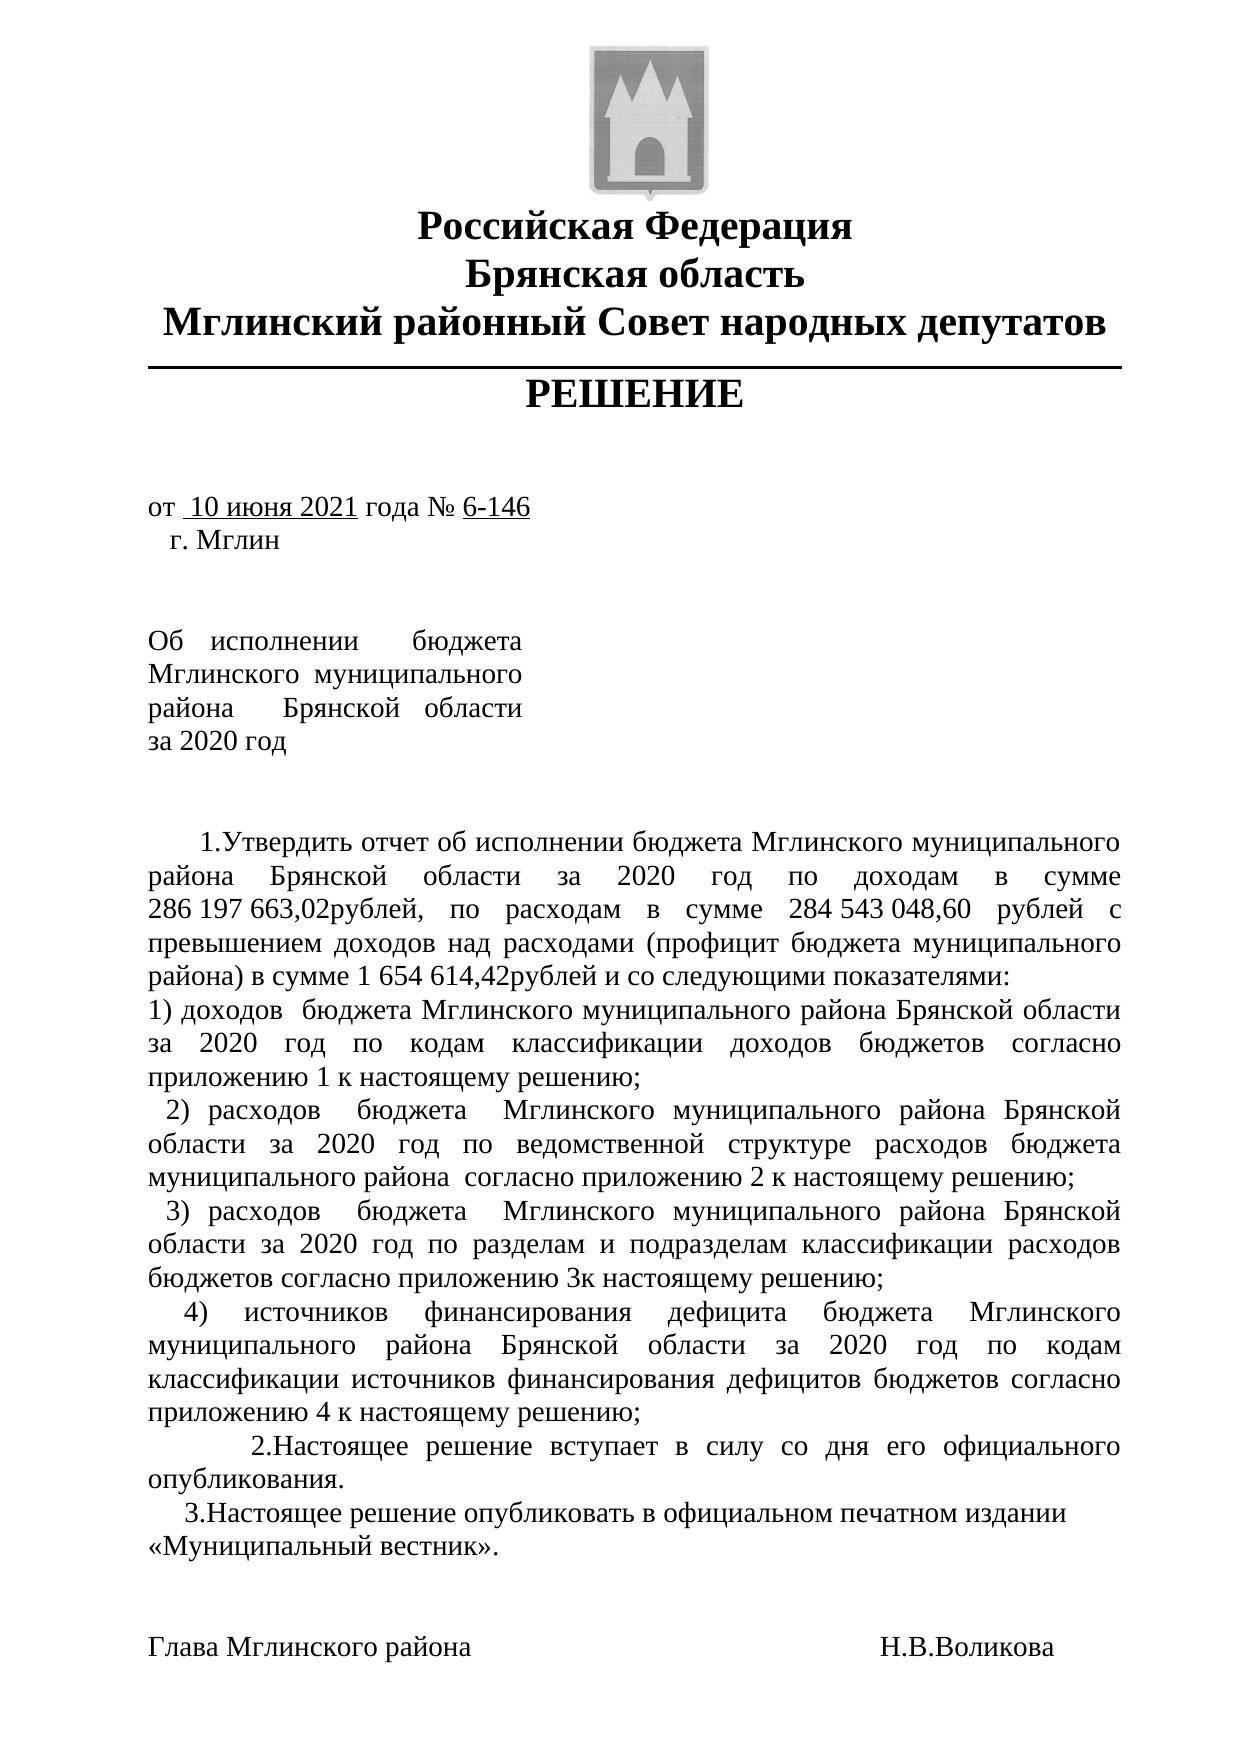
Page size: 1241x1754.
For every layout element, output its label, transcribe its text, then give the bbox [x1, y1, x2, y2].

text 3.Настоящее решение опубликовать в официальном печатном издании «Муниципальный вестник». [148, 1495, 1122, 1562]
title Российская Федерация [148, 201, 1122, 248]
list 3) расходов бюджета Мглинского муниципального района Брянской области за 2020 год по разделам и подразделам классификации расходов бюджетов согласно приложению 3к настоящему решению; [148, 1193, 1122, 1294]
text от 10 июня 2021 года № 6-146 [148, 489, 1122, 522]
subtitle РЕШЕНИЕ [148, 369, 1122, 417]
text г. Мглин [148, 522, 1122, 556]
picture [588, 44, 712, 201]
text Об исполнении бюджета Мглинского муниципального района Брянской области за 2020 год [148, 623, 523, 757]
list 2) расходов бюджета Мглинского муниципального района Брянской области за 2020 год по ведомственной структуре расходов бюджета муниципального района согласно приложению 2 к настоящему решению; [148, 1092, 1122, 1193]
text 1.Утвердить отчет об исполнении бюджета Мглинского муниципального района Брянской области за 2020 год по доходам в сумме 286 197 663,02рублей, по расходам в сумме 284 543 048,60 рублей с превышением доходов над расходами (профицит бюджета муниципального района) в сумме 1 654 614,42рублей и со следующими показателями: [148, 824, 1122, 992]
list 1) доходов бюджета Мглинского муниципального района Брянской области за 2020 год по кодам классификации доходов бюджетов согласно приложению 1 к настоящему решению; [148, 992, 1122, 1092]
subtitle Мглинский районный Совет народных депутатов [148, 296, 1122, 344]
text Глава Мглинского района Н.В.Воликова [148, 1629, 1122, 1663]
list 4) источников финансирования дефицита бюджета Мглинского муниципального района Брянской области за 2020 год по кодам классификации источников финансирования дефицитов бюджетов согласно приложению 4 к настоящему решению; [148, 1294, 1122, 1428]
text 2.Настоящее решение вступает в силу со дня его официального опубликования. [148, 1428, 1122, 1495]
subtitle Брянская область [148, 248, 1122, 296]
